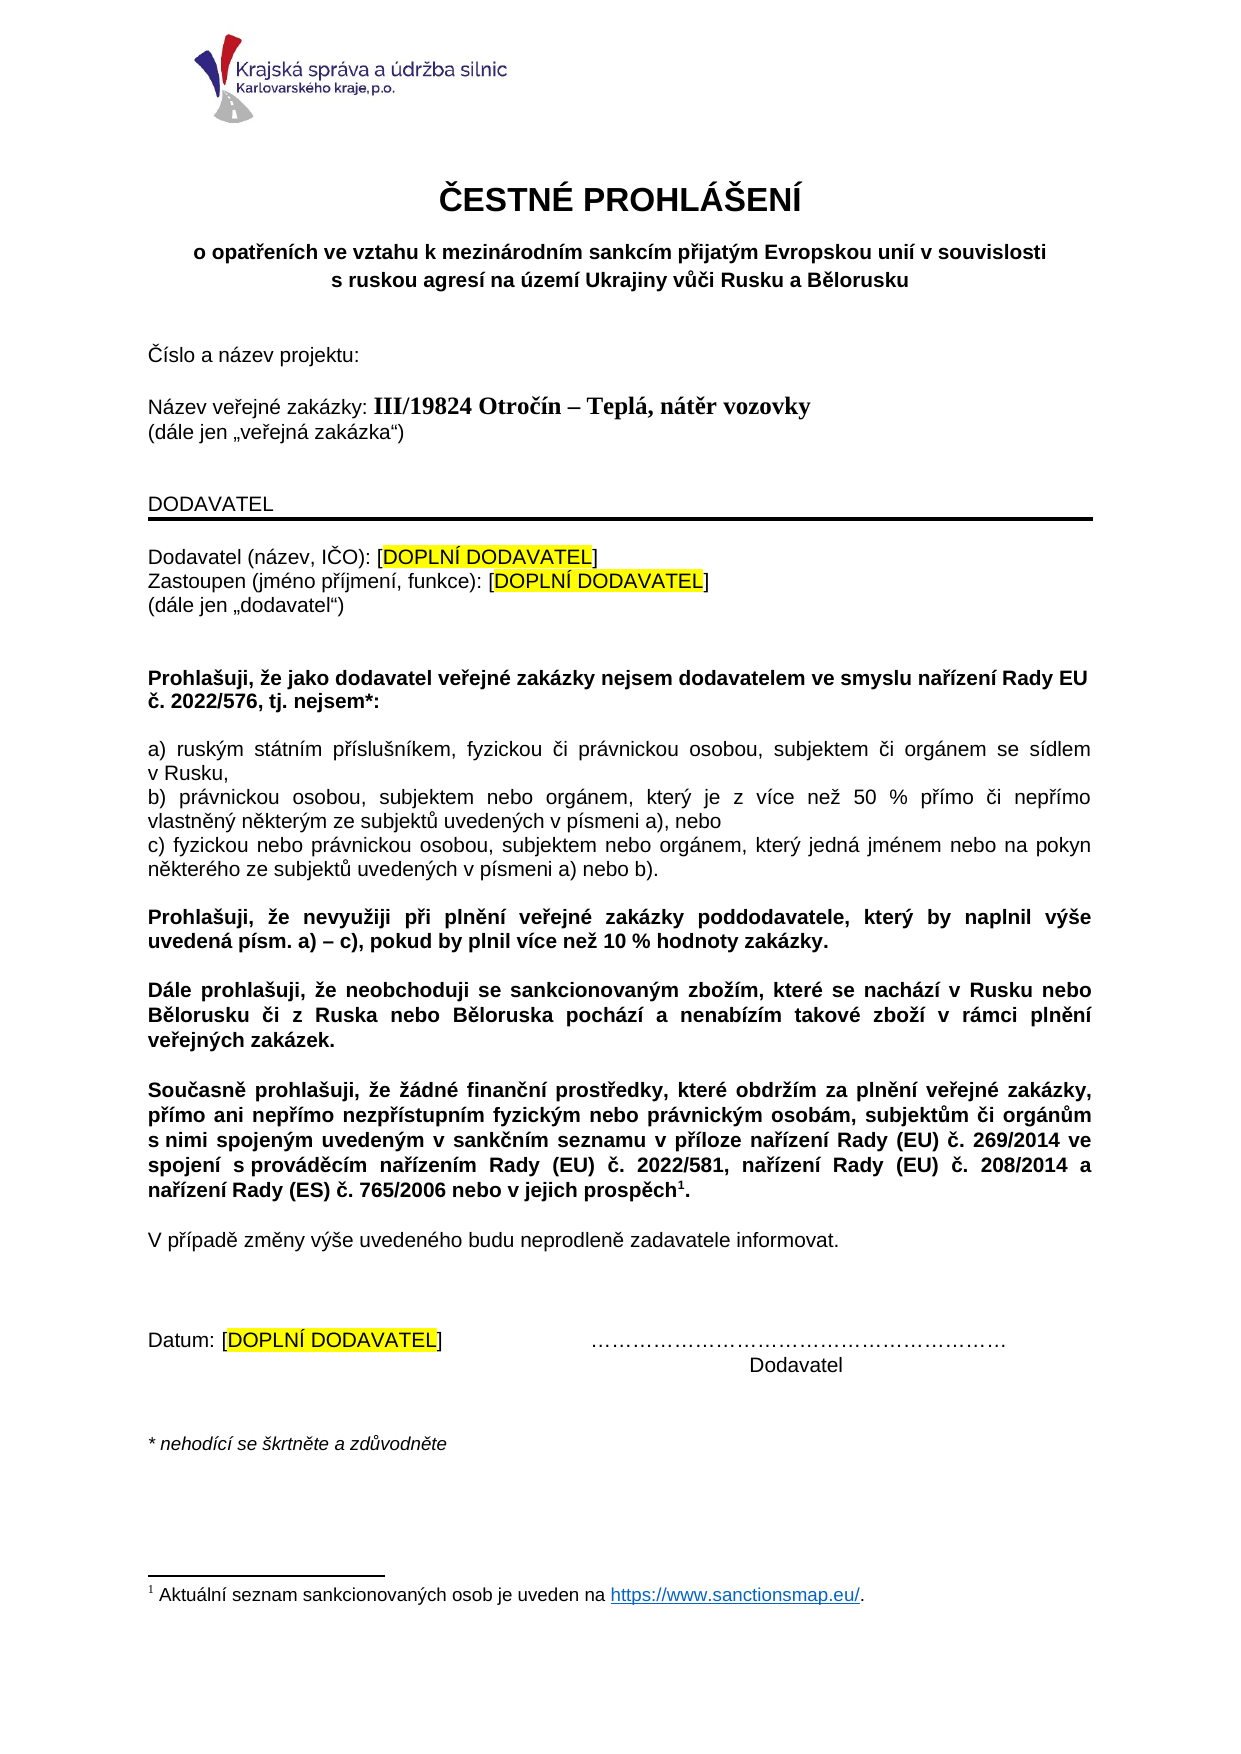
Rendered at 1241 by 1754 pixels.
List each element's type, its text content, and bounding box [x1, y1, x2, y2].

text Číslo a název projektu: [148, 343, 1093, 367]
text Prohlašuji, že nevyužiji při plnění veřejné zakázky poddodavatele, který by naplnil výše uvedená písm. a) – c), pokud by plnil více než 10 % hodnoty zakázky. [148, 905, 1093, 953]
text a) ruským státním příslušníkem, fyzickou či právnickou osobou, subjektem či orgánem se sídlem v Rusku, [148, 737, 1093, 785]
subtitle Současně prohlašuji, že žádné finanční prostředky, které obdržím za plnění veřejné zakázky, přímo ani nepřímo nezpřístupním fyzickým nebo právnickým osobám, subjektům či orgánům s nimi spojeným uvedeným v sankčním seznamu v příloze nařízení Rady (EU) č. 269/2014 ve spojení s prováděcím nařízením Rady (EU) č. 2022/581, nařízení Rady (EU) č. 208/2014 a nařízení Rady (ES) č. 765/2006 nebo v jejich prospěch. [148, 1078, 1093, 1203]
list Dodavatel [664, 1353, 1196, 1377]
subtitle * nehodící se škrtněte a zdůvodněte [148, 1433, 1093, 1454]
text Název veřejné zakázky: III/19824 Otročín – Teplá, nátěr vozovky [148, 391, 1093, 419]
text Prohlašuji, že jako dodavatel veřejné zakázky nejsem dodavatelem ve smyslu nařízení Rady EU č. 2022/576, tj. nejsem*: [148, 665, 1093, 713]
text b) právnickou osobou, subjektem nebo orgánem, který je z více než 50 % přímo či nepřímo vlastněný některým ze subjektů uvedených v písmeni a), nebo [148, 785, 1093, 833]
text Dodavatel (název, IČO): [DOPLNÍ DODAVATEL] [148, 544, 1093, 568]
picture [147, 24, 548, 128]
subtitle Datum: [DOPLNÍ DODAVATEL] …………………………………………………… [148, 1328, 1093, 1353]
text DODAVATEL [148, 491, 1093, 517]
text (dále jen „veřejná zakázka“) [148, 419, 1093, 443]
text o opatřeních ve vztahu k mezinárodním sankcím přijatým Evropskou unií v souvislosti s ruskou agresí na území Ukrajiny vůči Rusku a Bělorusku [148, 240, 1093, 291]
subtitle V případě změny výše uvedeného budu neprodleně zadavatele informovat. [148, 1228, 1093, 1253]
text c) fyzickou nebo právnickou osobou, subjektem nebo orgánem, který jedná jménem nebo na pokyn některého ze subjektů uvedených v písmeni a) nebo b). [148, 833, 1093, 881]
text Zastoupen (jméno příjmení, funkce): [DOPLNÍ DODAVATEL] [148, 568, 1093, 592]
text (dále jen „dodavatel“) [148, 592, 1093, 616]
subtitle Dále prohlašuji, že neobchoduji se sankcionovaným zbožím, které se nachází v Rusku nebo Bělorusku či z Ruska nebo Běloruska pochází a nenabízím takové zboží v rámci plnění veřejných zakázek. [148, 978, 1093, 1053]
subtitle ČESTNÉ PROHLÁŠENÍ [148, 191, 1093, 216]
